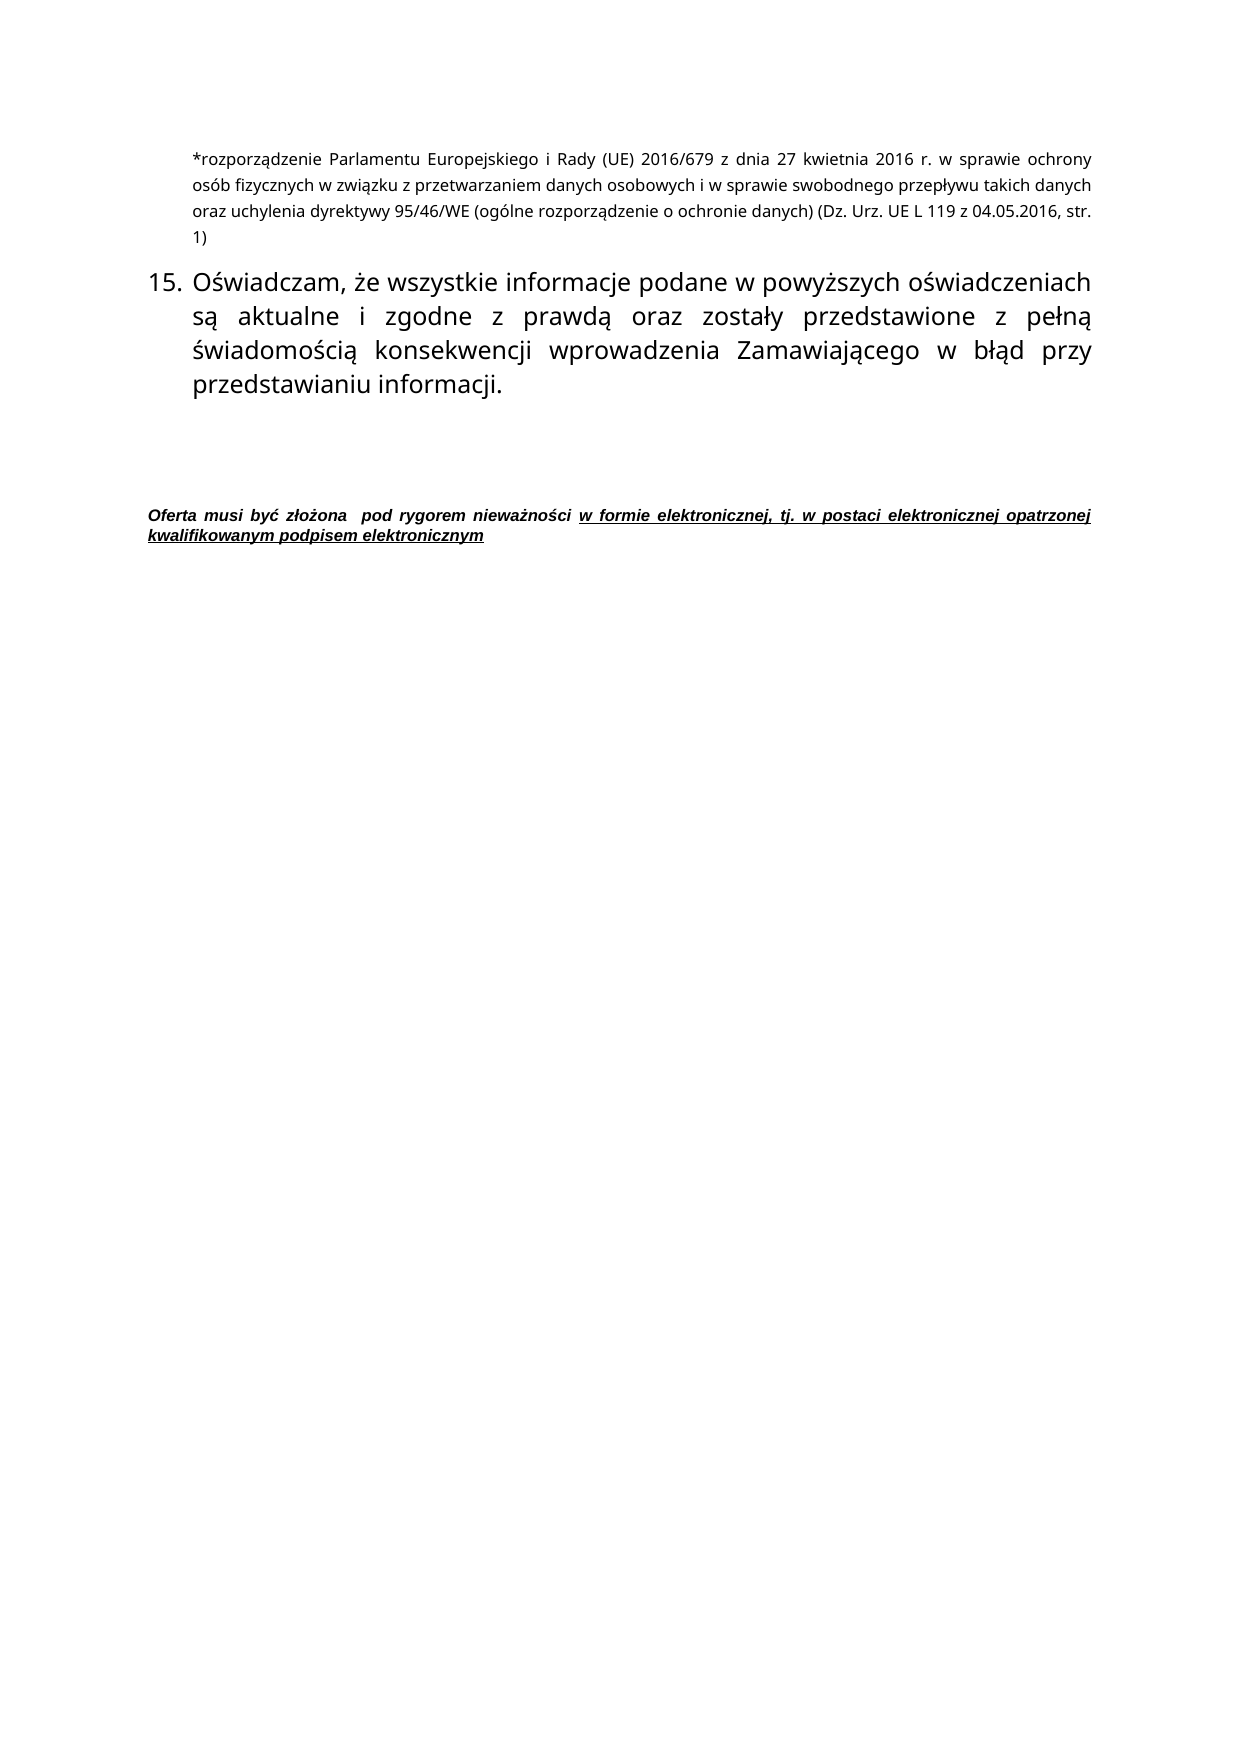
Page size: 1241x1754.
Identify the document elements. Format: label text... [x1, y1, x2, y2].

text *rozporządzenie Parlamentu Europejskiego i Rady (UE) 2016/679 z dnia 27 kwietnia 2016 r. w sprawie ochrony osób fizycznych w związku z przetwarzaniem danych osobowych i w sprawie swobodnego przepływu takich danych oraz uchylenia dyrektywy 95/46/WE (ogólne rozporządzenie o ochronie danych) (Dz. Urz. UE L 119 z 04.05.2016, str. 1) [192, 148, 1093, 248]
text Oferta musi być złożona pod rygorem nieważności w formie elektronicznej, tj. w postaci elektronicznej opatrzonej kwalifikowanym podpisem elektronicznym [148, 506, 1093, 544]
list Oświadczam, że wszystkie informacje podane w powyższych oświadczeniach są aktualne i zgodne z prawdą oraz zostały przedstawione z pełną świadomością konsekwencji wprowadzenia Zamawiającego w błąd przy przedstawianiu informacji. [148, 264, 1093, 401]
